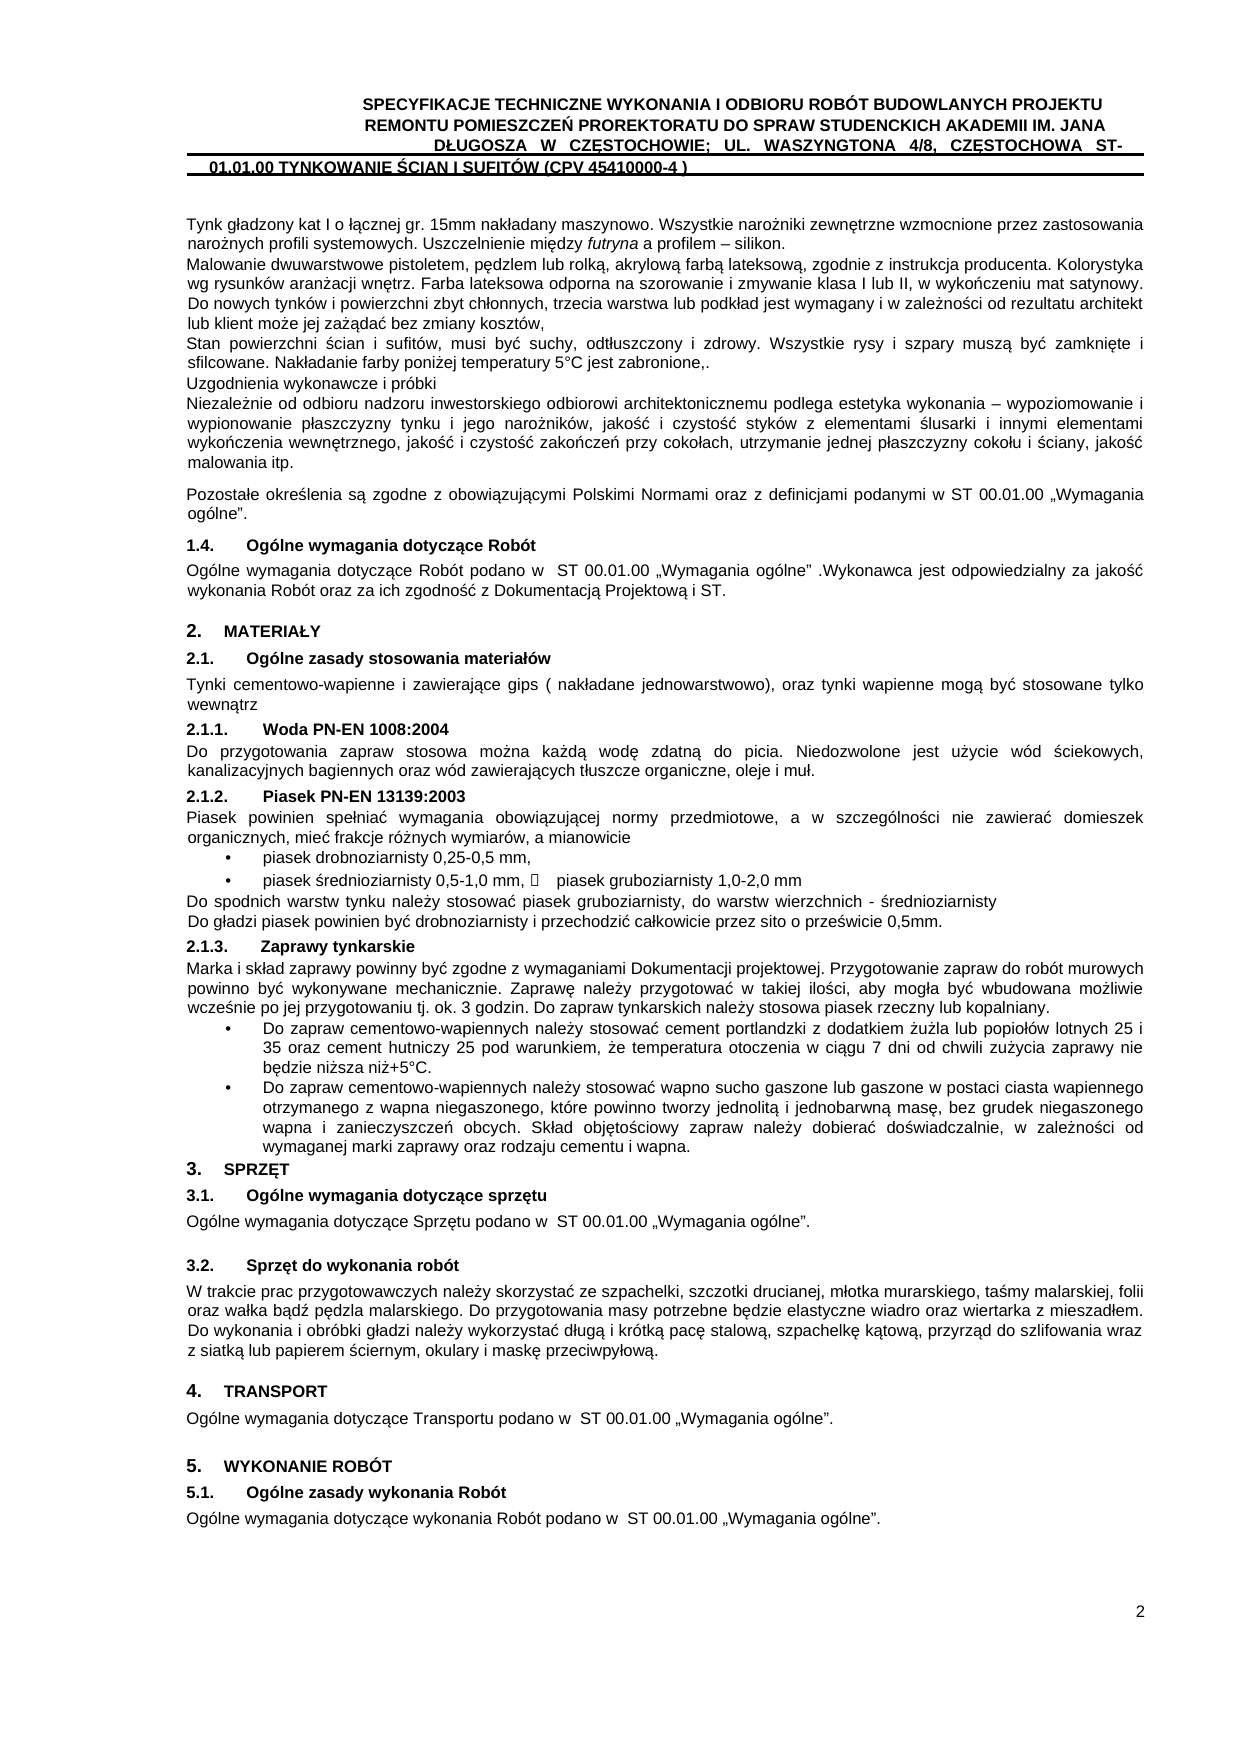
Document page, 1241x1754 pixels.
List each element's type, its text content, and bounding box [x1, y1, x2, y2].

text Tynki cementowo-wapienne i zawierające gips ( nakładane jednowarstwowo), oraz tynki wapienne mogą być stosowane tylko wewnątrz [186, 675, 1144, 714]
list Do zapraw cementowo-wapiennych należy stosować wapno sucho gaszone lub gaszone w postaci ciasta wapiennego otrzymanego z wapna niegaszonego, które powinno tworzy jednolitą i jednobarwną masę, bez grudek niegaszonego wapna i zanieczyszczeń obcych. Skład objętościowy zapraw należy dobierać doświadczalnie, w zależności od wymaganej marki zaprawy oraz rodzaju cementu i wapna. [225, 1078, 1144, 1156]
text Ogólne wymagania dotyczące Transportu podano w ST 00.01.00 „Wymagania ogólne”. [186, 1409, 1144, 1428]
list piasek drobnoziarnisty 0,25-0,5 mm, [225, 848, 1144, 867]
text Pozostałe określenia są zgodne z obowiązującymi Polskimi Normami oraz z definicjami podanymi w ST 00.01.00 „Wymagania ogólne”. [186, 484, 1144, 523]
subtitle MATERIAŁY [186, 620, 1145, 642]
text Do przygotowania zapraw stosowa można każdą wodę zdatną do picia. Niedozwolone jest użycie wód ściekowych, kanalizacyjnych bagiennych oraz wód zawierających tłuszcze organiczne, oleje i muł. [186, 742, 1144, 780]
text 2.1.3. Zaprawy tynkarskie [186, 937, 1145, 956]
text Tynk gładzony kat I o łącznej gr. 15mm nakładany maszynowo. Wszystkie narożniki zewnętrzne wzmocnione przez zastosowania narożnych profili systemowych. Uszczelnienie między futryna a profilem – silikon. [186, 214, 1144, 253]
text Ogólne wymagania dotyczące Robót podano w ST 00.01.00 „Wymagania ogólne” .Wykonawca jest odpowiedzialny za jakość wykonania Robót oraz za ich zgodność z Dokumentacją Projektową i ST. [186, 561, 1144, 600]
subtitle SPRZĘT [186, 1157, 1145, 1179]
text 2.1.1. Woda PN-EN 1008:2004 [186, 720, 1145, 739]
subtitle WYKONANIE ROBÓT [186, 1454, 1145, 1476]
text Do spodnich warstw tynku należy stosować piasek gruboziarnisty, do warstw wierzchnich - średnioziarnisty Do gładzi piasek powinien być drobnoziarnisty i przechodzić całkowicie przez sito o prześwicie 0,5mm. [186, 892, 997, 931]
text 2.1.2. Piasek PN-EN 13139:2003 [186, 787, 1145, 806]
text Malowanie dwuwarstwowe pistoletem, pędzlem lub rolką, akrylową farbą lateksową, zgodnie z instrukcja producenta. Kolorystyka wg rysunków aranżacji wnętrz. Farba lateksowa odporna na szorowanie i zmywanie klasa I lub II, w wykończeniu mat satynowy. Do nowych tynków i powierzchni zbyt chłonnych, trzecia warstwa lub podkład jest wymagany i w zależności od rezultatu architekt lub klient może jej zażądać bez zmiany kosztów, [186, 254, 1144, 333]
text Marka i skład zaprawy powinny być zgodne z wymaganiami Dokumentacji projektowej. Przygotowanie zapraw do robót murowych powinno być wykonywane mechanicznie. Zaprawę należy przygotować w takiej ilości, aby mogła być wbudowana możliwie wcześnie po jej przygotowaniu tj. ok. 3 godzin. Do zapraw tynkarskich należy stosowa piasek rzeczny lub kopalniany. [186, 959, 1144, 1017]
subtitle Ogólne zasady wykonania Robót [186, 1483, 1145, 1502]
list piasek średnioziarnisty 0,5-1,0 mm,  piasek gruboziarnisty 1,0-2,0 mm [225, 868, 1144, 891]
text Uzgodnienia wykonawcze i próbki [186, 373, 1144, 393]
text Ogólne wymagania dotyczące Sprzętu podano w ST 00.01.00 „Wymagania ogólne”. [186, 1212, 1144, 1231]
list Do zapraw cementowo-wapiennych należy stosować cement portlandzki z dodatkiem żużla lub popiołów lotnych 25 i 35 oraz cement hutniczy 25 pod warunkiem, że temperatura otoczenia w ciągu 7 dni od chwili zużycia zaprawy nie będzie niższa niż+5°C. [225, 1018, 1144, 1077]
subtitle TRANSPORT [186, 1380, 1145, 1401]
text Niezależnie od odbioru nadzoru inwestorskiego odbiorowi architektonicznemu podlega estetyka wykonania – wypoziomowanie i wypionowanie płaszczyzny tynku i jego narożników, jakość i czystość styków z elementami ślusarki i innymi elementami wykończenia wewnętrznego, jakość i czystość zakończeń przy cokołach, utrzymanie jednej płaszczyzny cokołu i ściany, jakość malowania itp. [186, 394, 1144, 472]
text W trakcie prac przygotowawczych należy skorzystać ze szpachelki, szczotki drucianej, młotka murarskiego, taśmy malarskiej, folii oraz wałka bądź pędzla malarskiego. Do przygotowania masy potrzebne będzie elastyczne wiadro oraz wiertarka z mieszadłem. Do wykonania i obróbki gładzi należy wykorzystać długą i krótką pacę stalową, szpachelkę kątową, przyrząd do szlifowania wraz z siatką lub papierem ściernym, okulary i maskę przeciwpyłową. [186, 1282, 1144, 1360]
text Piasek powinien spełniać wymagania obowiązującej normy przedmiotowe, a w szczególności nie zawierać domieszek organicznych, mieć frakcje różnych wymiarów, a mianowicie [186, 808, 1144, 847]
subtitle Ogólne wymagania dotyczące Robót [186, 535, 1145, 554]
text Ogólne wymagania dotyczące wykonania Robót podano w ST 00.01.00 „Wymagania ogólne”. [186, 1509, 1144, 1528]
text Stan powierzchni ścian i sufitów, musi być suchy, odtłuszczony i zdrowy. Wszystkie rysy i szpary muszą być zamknięte i sfilcowane. Nakładanie farby poniżej temperatury 5°C jest zabronione,. [186, 334, 1144, 372]
subtitle Sprzęt do wykonania robót [186, 1256, 1145, 1275]
subtitle Ogólne zasady stosowania materiałów [186, 649, 1145, 668]
subtitle Ogólne wymagania dotyczące sprzętu [186, 1186, 1145, 1205]
